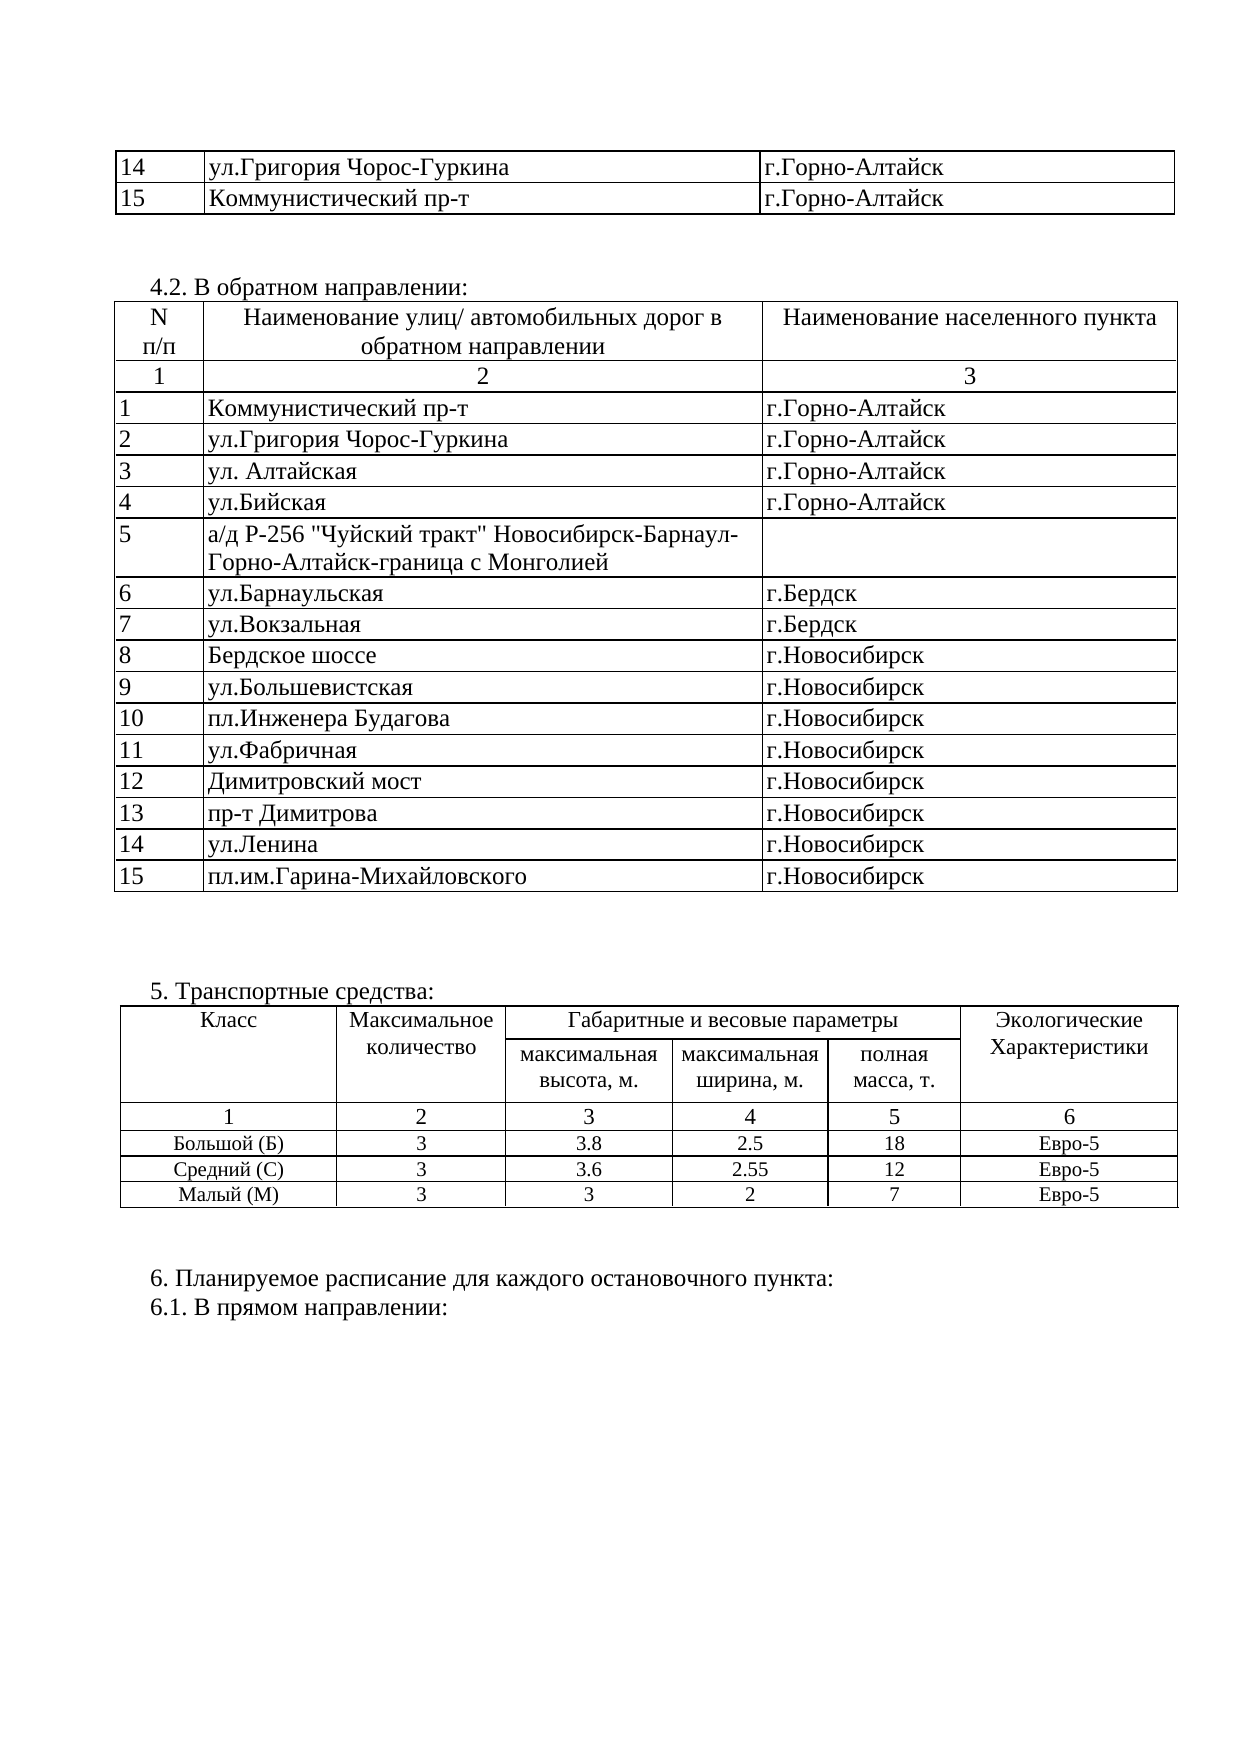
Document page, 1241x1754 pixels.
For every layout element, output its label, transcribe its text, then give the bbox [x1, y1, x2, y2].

table_cell Евро-5 [961, 1157, 1177, 1181]
table_cell 2.5 [673, 1131, 827, 1155]
table_cell ул. Алтайская [204, 456, 762, 486]
text 6.1. В прямом направлении: [150, 1292, 1090, 1321]
table_cell 3 [763, 360, 1177, 391]
table_cell 3.6 [506, 1157, 672, 1181]
table_cell а/д Р-256 "Чуйский тракт" Новосибирск-Барнаул-Горно-Алтайск-граница с Монголией [204, 519, 762, 576]
table_header Максимальное количество [337, 1007, 505, 1102]
table_cell г.Новосибирск [763, 702, 1177, 733]
table_cell 3 [337, 1182, 505, 1206]
table_cell пр-т Димитрова [204, 798, 762, 828]
table_cell 18 [829, 1131, 960, 1155]
table_cell ул.Григория Чорос-Гуркина [204, 424, 762, 454]
table_cell ул.Большевистская [204, 672, 762, 702]
table_cell 2 [673, 1182, 827, 1206]
table_cell г.Новосибирск [763, 734, 1177, 765]
table_cell 6 [961, 1103, 1177, 1129]
table_cell г.Новосибирск [763, 639, 1177, 671]
table_cell г.Горно-Алтайск [763, 454, 1177, 486]
table_cell г.Новосибирск [763, 859, 1177, 891]
table_cell 14 [115, 829, 203, 859]
table_cell ул.Григория Чорос-Гуркина [205, 152, 759, 181]
table_cell 14 [117, 152, 204, 181]
table_cell 11 [115, 735, 203, 765]
table_cell г.Горно-Алтайск [763, 486, 1177, 517]
table_cell Димитровский мост [204, 767, 762, 796]
table_cell г.Новосибирск [763, 828, 1177, 859]
table_cell Бердское шоссе [204, 641, 762, 671]
table_cell 12 [115, 766, 203, 796]
table_cell максимальная ширина, м. [673, 1040, 827, 1102]
table_cell 5 [829, 1103, 960, 1129]
table_header Экологические Характеристики [961, 1007, 1177, 1102]
table_cell максимальная высота, м. [506, 1040, 672, 1102]
text 6. Планируемое расписание для каждого остановочного пункта: [150, 1263, 1090, 1292]
table_cell пл.им.Гарина-Михайловского [204, 861, 762, 891]
table_cell 13 [115, 798, 203, 828]
table_cell 10 [115, 703, 203, 733]
table_cell 4 [115, 487, 203, 517]
table_cell 1 [121, 1103, 336, 1129]
table_cell 3 [337, 1131, 505, 1155]
table_cell 2 [204, 361, 762, 391]
table_cell 1 [115, 392, 203, 423]
table_cell 5 [115, 518, 203, 576]
table_cell г.Горно-Алтайск [761, 183, 1174, 213]
table_cell 15 [117, 183, 204, 213]
table_cell Большой (Б) [121, 1131, 336, 1155]
table_header Наименование улиц/ автомобильных дорог в обратном направлении [204, 302, 762, 360]
table_cell 3.8 [506, 1131, 672, 1155]
text 5. Транспортные средства: [150, 976, 1090, 1005]
table_cell 2.55 [673, 1157, 827, 1181]
table_cell г.Горно-Алтайск [763, 423, 1177, 454]
table_cell г.Бердск [763, 608, 1177, 639]
table_cell г.Новосибирск [763, 671, 1177, 702]
table_cell ул.Бийская [204, 487, 762, 517]
table_header N п/п [115, 302, 203, 360]
table_cell Средний (С) [121, 1157, 336, 1181]
table_cell Коммунистический пр-т [204, 393, 762, 423]
table_cell 7 [829, 1182, 960, 1206]
table_cell Малый (М) [121, 1182, 336, 1206]
table_cell 2 [337, 1103, 505, 1129]
table_cell ул.Барнаульская [204, 578, 762, 608]
table_cell полная масса, т. [829, 1040, 960, 1102]
table_cell 3 [506, 1103, 672, 1129]
table_cell г.Горно-Алтайск [761, 152, 1174, 181]
table_cell Евро-5 [961, 1182, 1177, 1206]
table_cell [763, 517, 1177, 576]
table_cell 3 [337, 1157, 505, 1181]
table_cell г.Горно-Алтайск [763, 391, 1177, 423]
table_cell 7 [115, 609, 203, 639]
table_cell 1 [115, 361, 203, 391]
table_cell 4 [673, 1103, 827, 1129]
table_cell 9 [115, 672, 203, 702]
table_cell 3 [115, 455, 203, 486]
table_cell 2 [115, 424, 203, 454]
table_header Наименование населенного пункта [763, 302, 1177, 360]
table_cell г.Новосибирск [763, 765, 1177, 796]
text 4.2. В обратном направлении: [150, 272, 1090, 301]
table_cell ул.Вокзальная [204, 609, 762, 639]
table_cell 8 [115, 640, 203, 671]
table_cell Коммунистический пр-т [205, 183, 759, 213]
table_cell г.Бердск [763, 576, 1177, 608]
table_cell 3 [506, 1182, 672, 1206]
table_cell 12 [829, 1157, 960, 1181]
table_cell ул.Ленина [204, 830, 762, 859]
table_header Класс [121, 1007, 336, 1102]
table_cell Евро-5 [961, 1131, 1177, 1155]
table_cell ул.Фабричная [204, 735, 762, 765]
table_cell 15 [115, 860, 203, 891]
table_cell г.Новосибирск [763, 796, 1177, 828]
table_cell пл.Инженера Будагова [204, 704, 762, 733]
table_cell 6 [115, 577, 203, 608]
table_header Габаритные и весовые параметры [506, 1007, 960, 1038]
